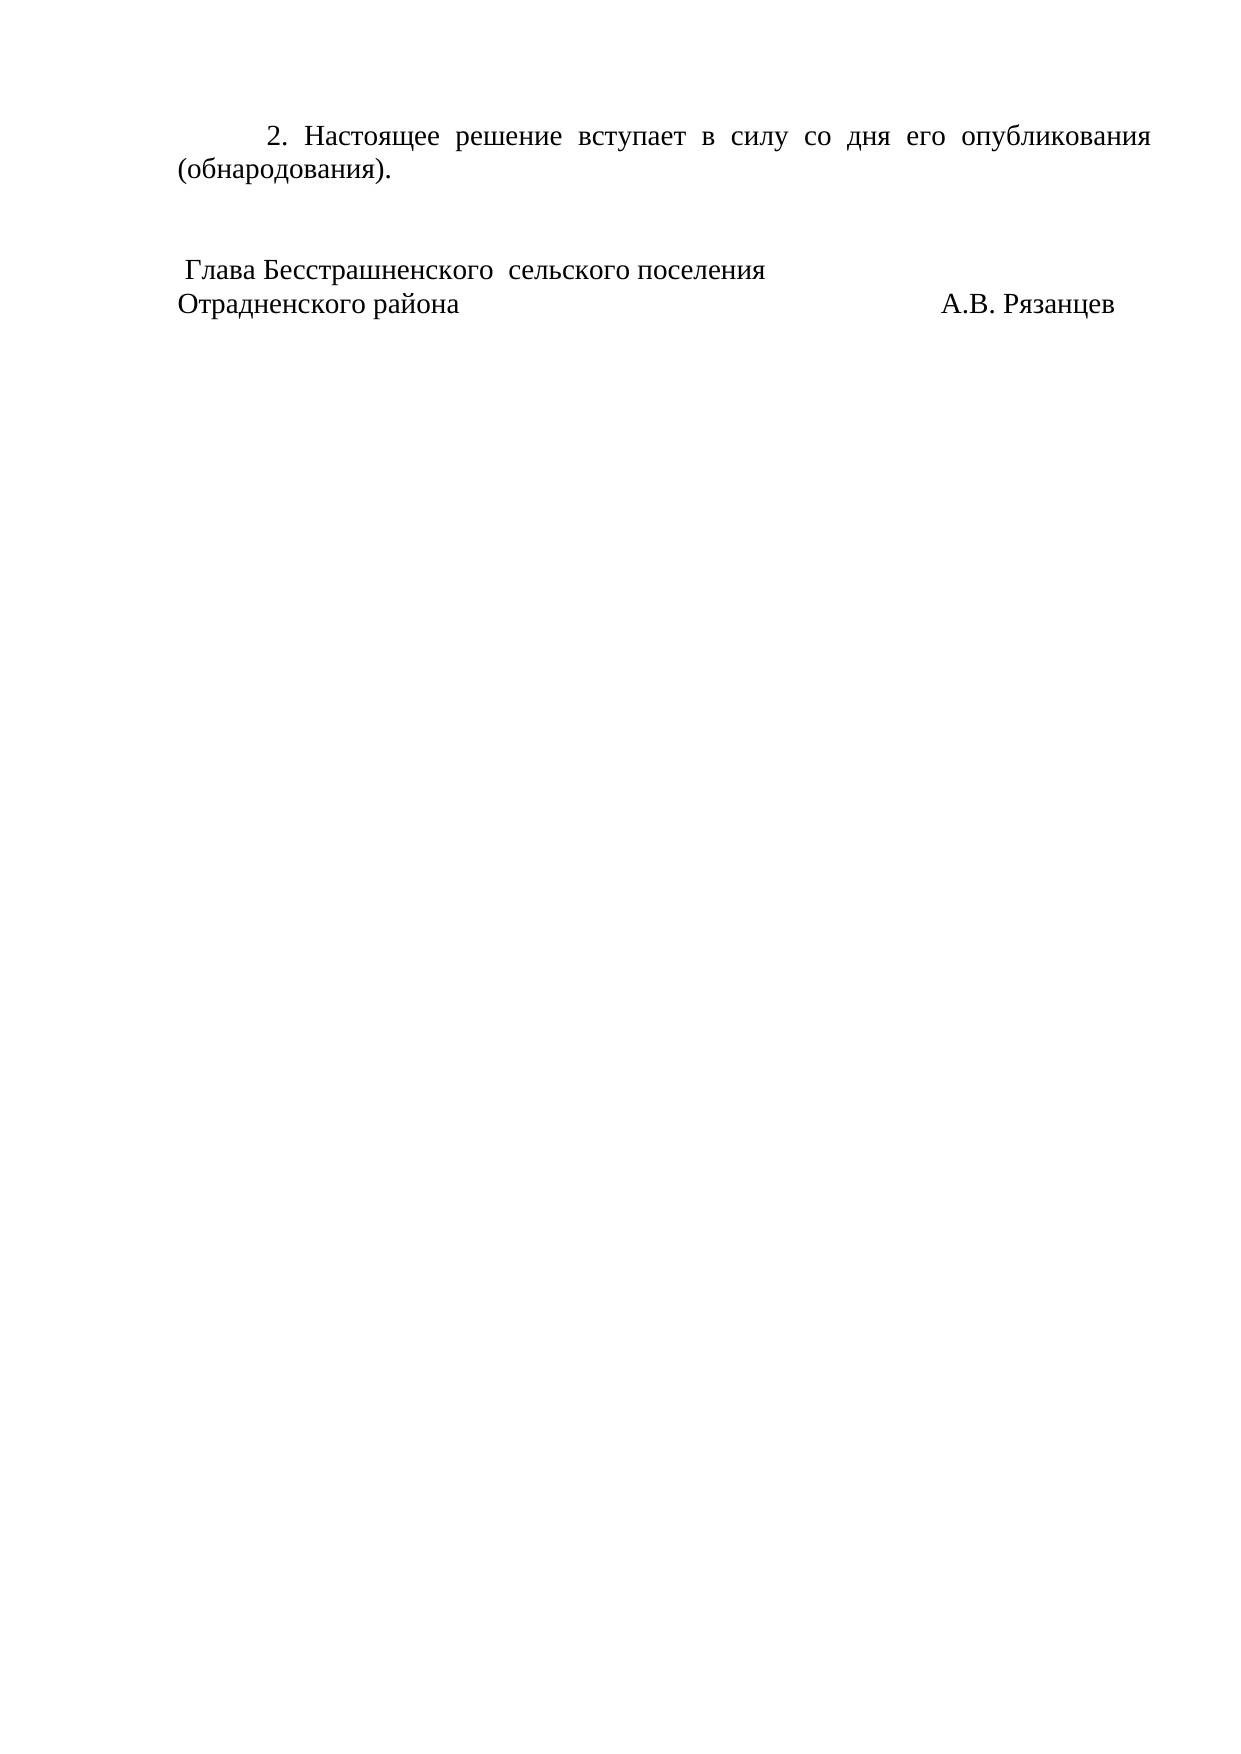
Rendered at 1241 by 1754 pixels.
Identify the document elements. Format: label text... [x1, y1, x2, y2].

text Отрадненского района А.В. Рязанцев [177, 286, 1152, 319]
text 2. Настоящее решение вступает в силу со дня его опубликования (обнародования). [177, 118, 1152, 185]
text Глава Бесстрашненского сельского поселения [177, 252, 1152, 286]
